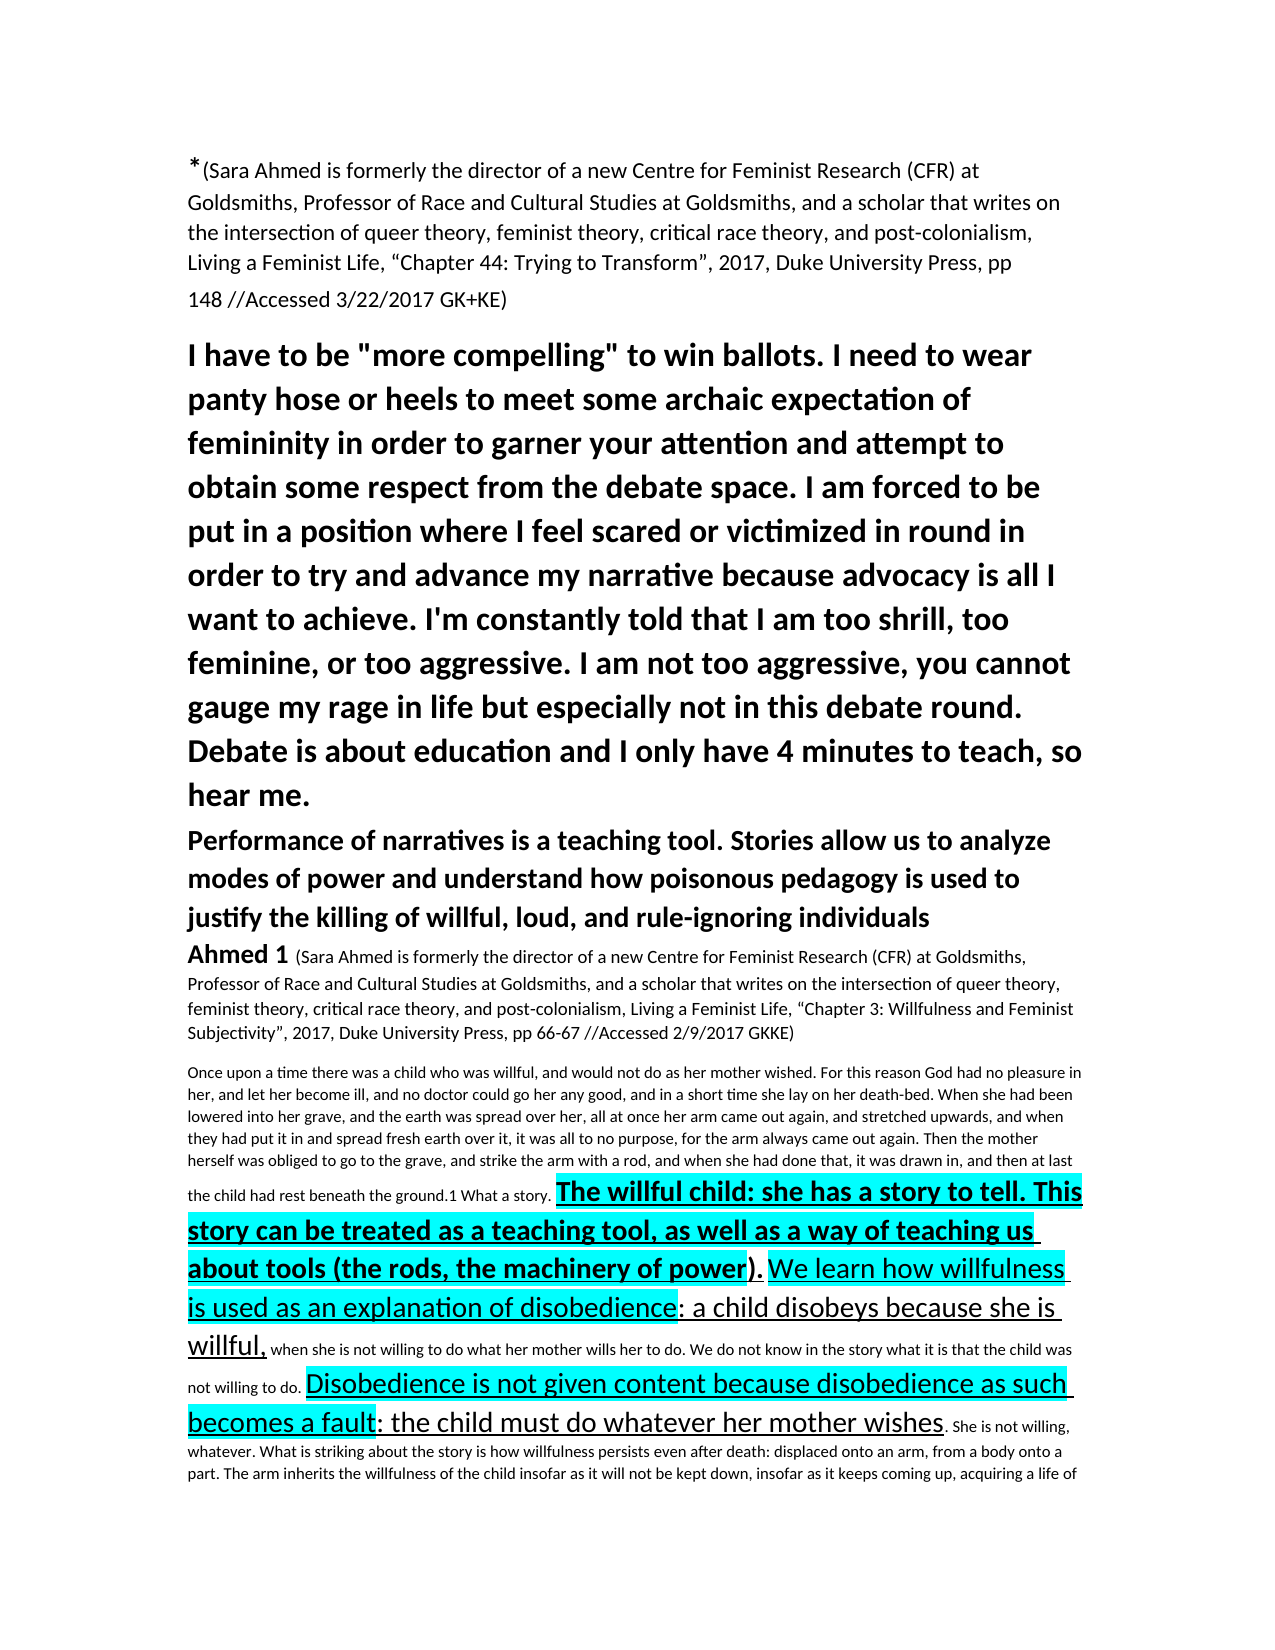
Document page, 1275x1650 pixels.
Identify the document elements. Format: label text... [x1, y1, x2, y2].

text Ahmed 1 (Sara Ahmed is formerly the director of a new Centre for Feminist Research (CFR) at Goldsmiths, Professor of Race and Cultural Studies at Goldsmiths, and a scholar that writes on the intersection of queer theory, feminist theory, critical race theory, and post-colonialism, Living a Feminist Life, “Chapter 3: Willfulness and Feminist Subjectivity”, 2017, Duke University Press, pp 66-67 //Accessed 2/9/2017 GKKE) [187, 937, 1087, 1044]
subtitle I have to be "more compelling" to win ballots. I need to wear panty hose or heels to meet some archaic expectation of femininity in order to garner your attention and attempt to obtain some respect from the debate space. I am forced to be put in a position where I feel scared or victimized in round in order to try and advance my narrative because advocacy is all I want to achieve. I'm constantly told that I am too shrill, too feminine, or too aggressive. I am not too aggressive, you cannot gauge my rage in life but especially not in this debate round. Debate is about education and I only have 4 minutes to teach, so hear me. [187, 334, 1087, 814]
text *(Sara Ahmed is formerly the director of a new Centre for Feminist Research (CFR) at Goldsmiths, Professor of Race and Cultural Studies at Goldsmiths, and a scholar that writes on the intersection of queer theory, feminist theory, critical race theory, and post-colonialism, Living a Feminist Life, “Chapter 44: Trying to Transform”, 2017, Duke University Press, pp 148 //Accessed 3/22/2017 GK+KE) [187, 150, 1087, 315]
subtitle Performance of narratives is a teaching tool. Stories allow us to analyze modes of power and understand how poisonous pedagogy is used to justify the killing of willful, loud, and rule-ignoring individuals [187, 822, 1087, 934]
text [187, 1063, 1087, 1483]
